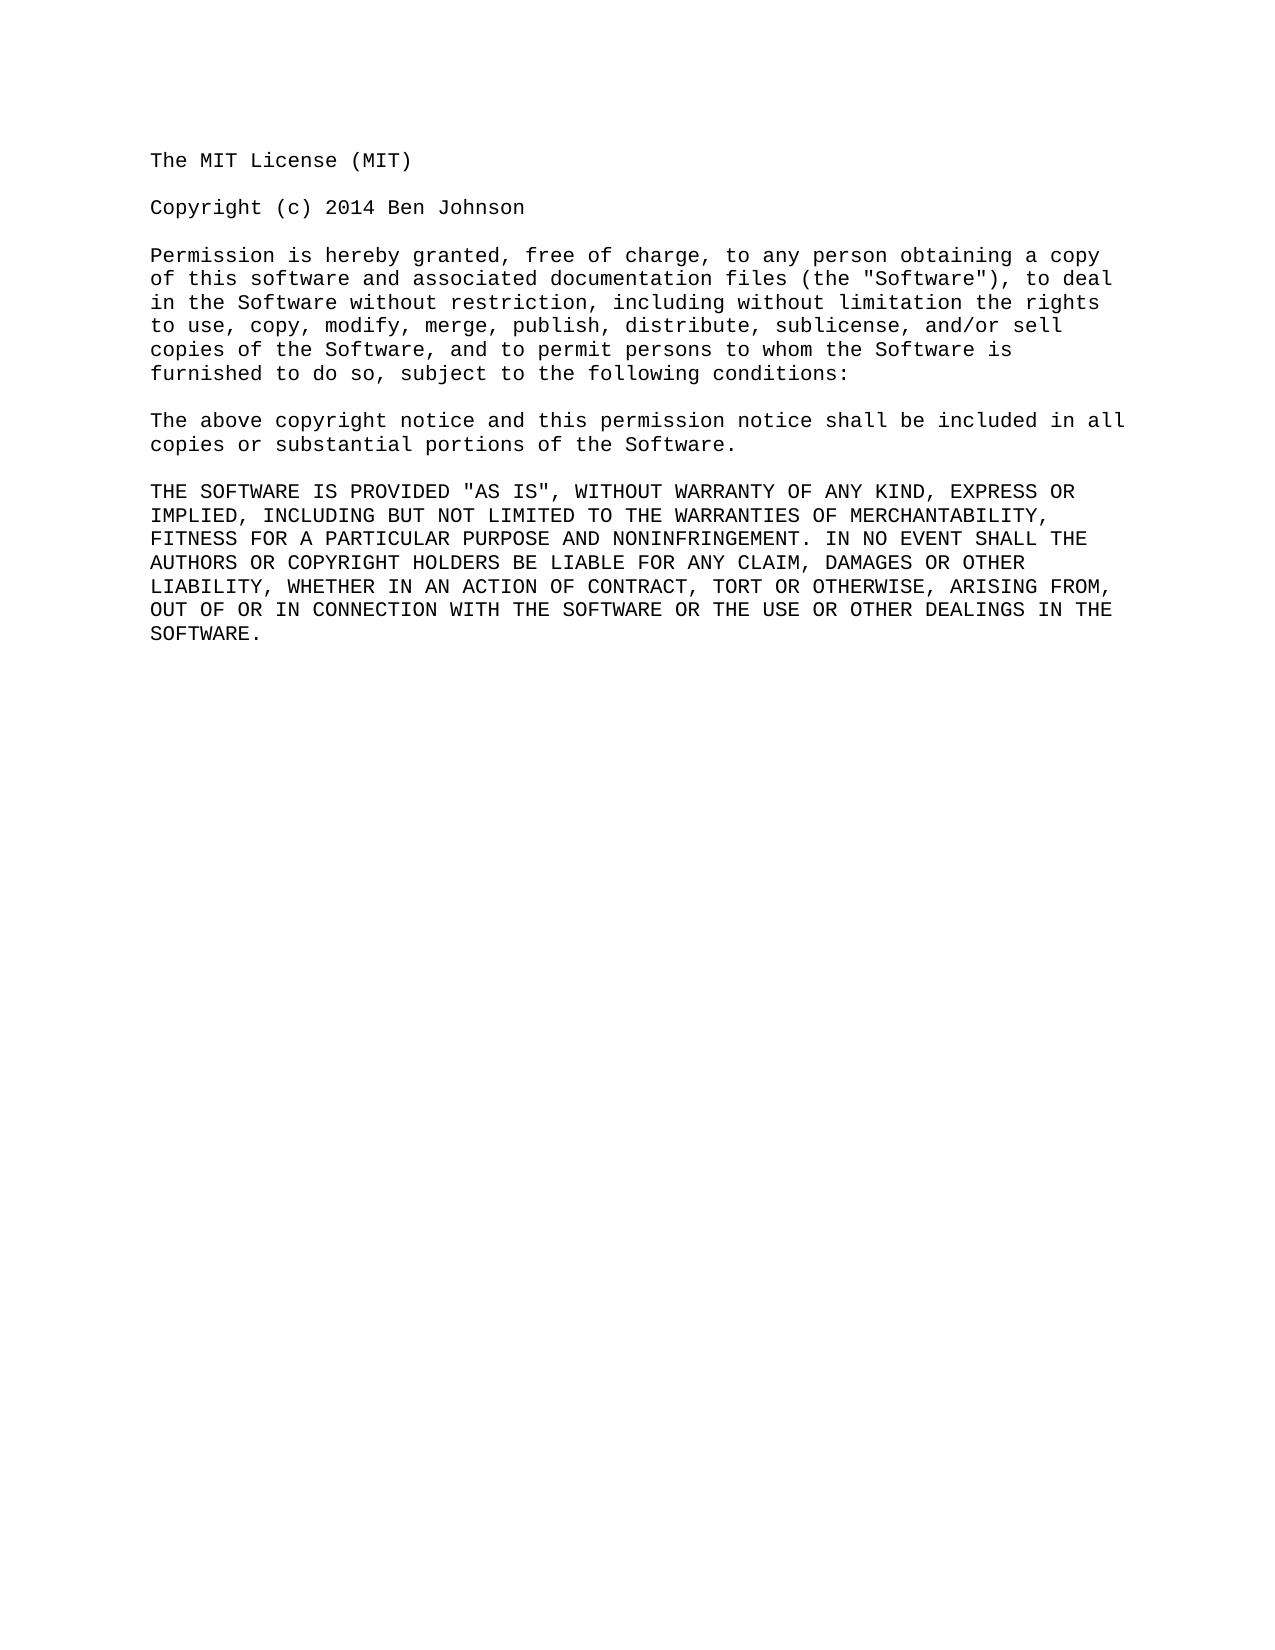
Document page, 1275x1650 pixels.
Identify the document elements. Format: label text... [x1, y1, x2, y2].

text THE SOFTWARE IS PROVIDED "AS IS", WITHOUT WARRANTY OF ANY KIND, EXPRESS OR [150, 481, 1125, 505]
text LIABILITY, WHETHER IN AN ACTION OF CONTRACT, TORT OR OTHERWISE, ARISING FROM, [150, 576, 1125, 599]
text furnished to do so, subject to the following conditions: [150, 363, 1125, 386]
text copies of the Software, and to permit persons to whom the Software is [150, 339, 1125, 363]
text in the Software without restriction, including without limitation the rights [150, 292, 1125, 316]
text The MIT License (MIT) [150, 150, 1125, 174]
text SOFTWARE. [150, 623, 1125, 647]
text of this software and associated documentation files (the "Software"), to deal [150, 268, 1125, 292]
text The above copyright notice and this permission notice shall be included in all [150, 410, 1125, 434]
text OUT OF OR IN CONNECTION WITH THE SOFTWARE OR THE USE OR OTHER DEALINGS IN THE [150, 599, 1125, 623]
text FITNESS FOR A PARTICULAR PURPOSE AND NONINFRINGEMENT. IN NO EVENT SHALL THE [150, 528, 1125, 552]
text Permission is hereby granted, free of charge, to any person obtaining a copy [150, 244, 1125, 268]
text Copyright (c) 2014 Ben Johnson [150, 197, 1125, 221]
text copies or substantial portions of the Software. [150, 434, 1125, 457]
text IMPLIED, INCLUDING BUT NOT LIMITED TO THE WARRANTIES OF MERCHANTABILITY, [150, 505, 1125, 528]
text AUTHORS OR COPYRIGHT HOLDERS BE LIABLE FOR ANY CLAIM, DAMAGES OR OTHER [150, 552, 1125, 576]
text to use, copy, modify, merge, publish, distribute, sublicense, and/or sell [150, 316, 1125, 339]
